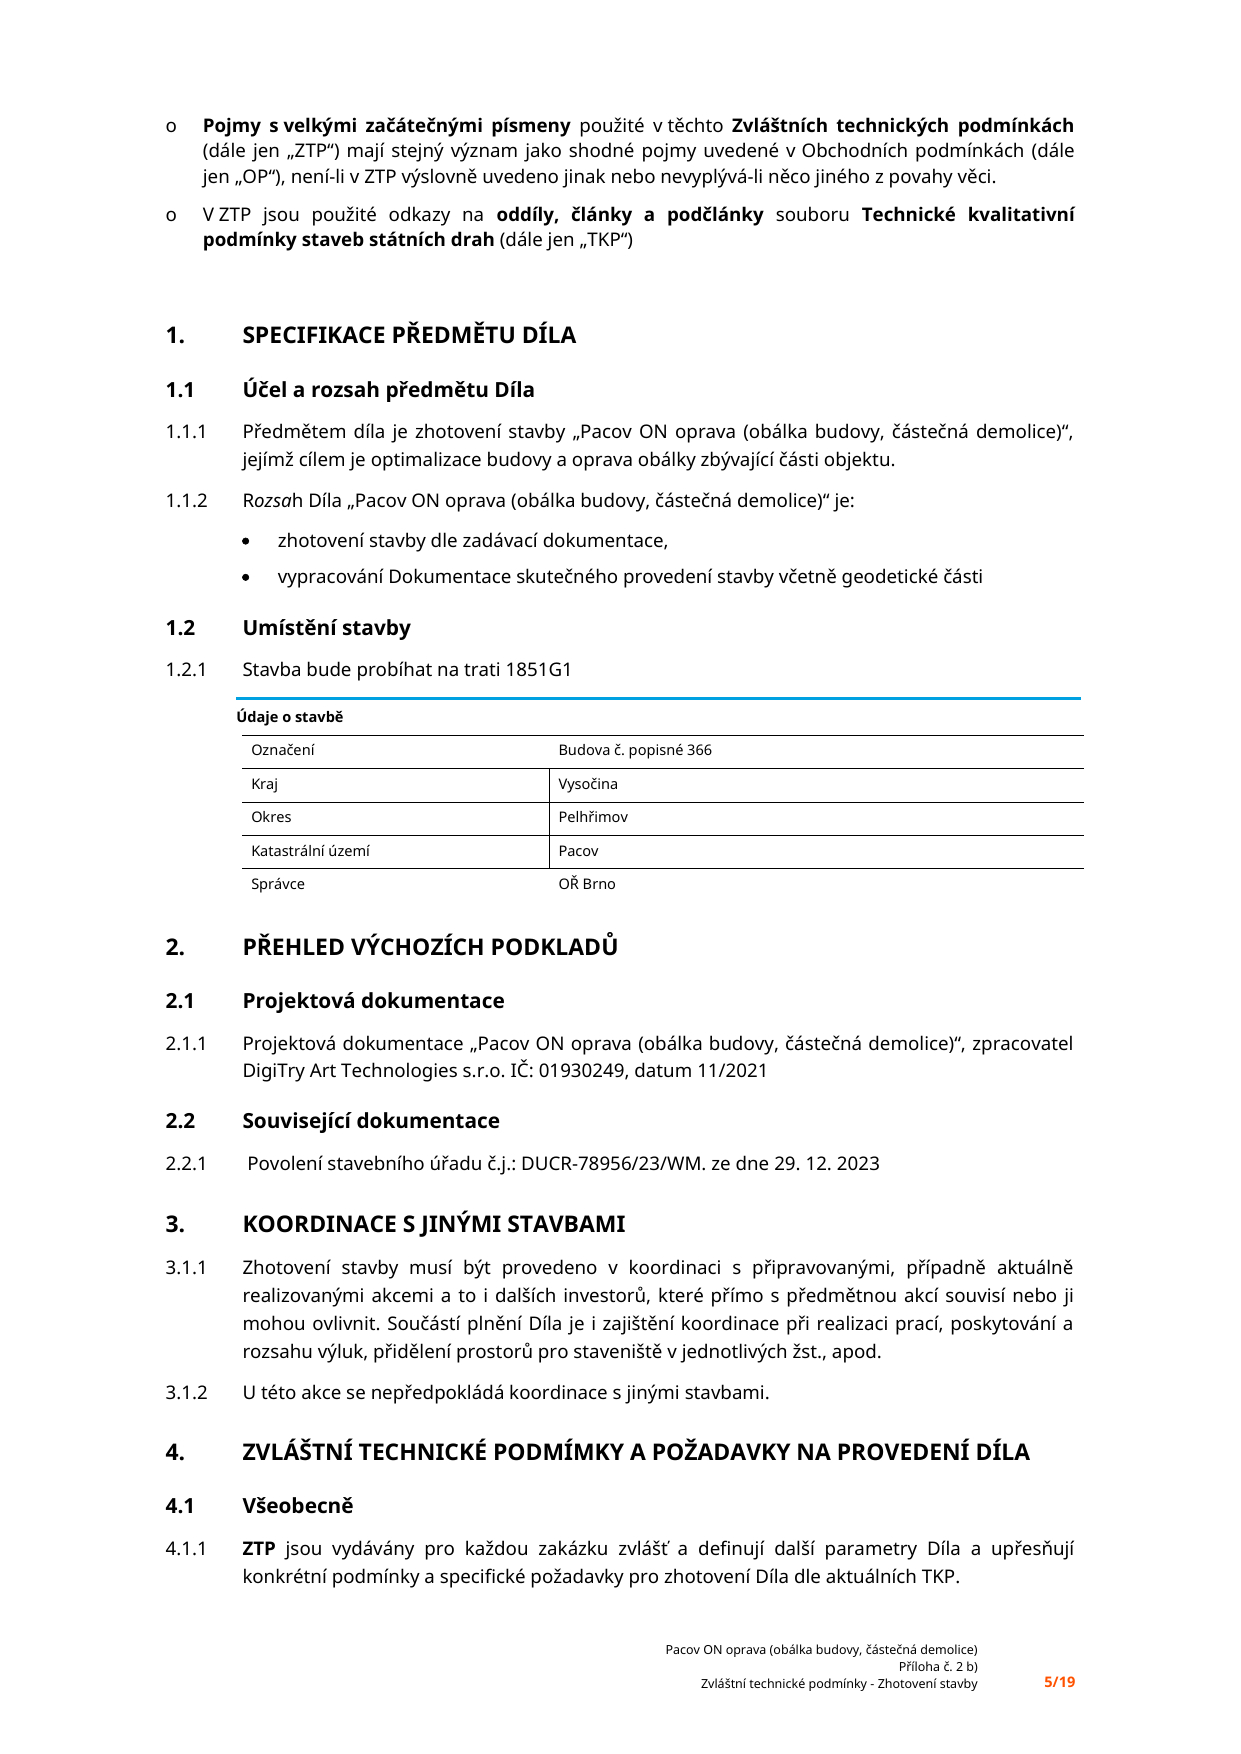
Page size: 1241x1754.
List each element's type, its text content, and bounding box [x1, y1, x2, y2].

table_cell Katastrální území [242, 836, 549, 868]
table_cell Pacov [550, 836, 1084, 868]
table_cell OŘ Brno [549, 869, 1084, 902]
list Všeobecně [165, 1491, 1075, 1520]
table_cell Kraj [242, 769, 549, 801]
list Související dokumentace [165, 1107, 1075, 1135]
list PŘEHLED VÝCHOZÍCH PODKLADŮ [165, 931, 1075, 962]
list Předmětem díla je zhotovení stavby „Pacov ON oprava (obálka budovy, částečná demolice)“, jejímž cílem je optimalizace budovy a oprava obálky zbývající části objektu. [165, 418, 1075, 472]
list Zvláštní TECHNICKÉ podmímky a požadavky na PROVEDENÍ DÍLA [165, 1436, 1075, 1467]
list KOORDINACE S JINÝMI STAVBAMI [165, 1208, 1075, 1239]
text zhotovení stavby dle zadávací dokumentace, [242, 527, 1075, 553]
table_header Budova č. popisné 366 [549, 736, 1084, 768]
list Projektová dokumentace [165, 986, 1075, 1014]
list Rozsah Díla „Pacov ON oprava (obálka budovy, částečná demolice)“ je: [165, 487, 1075, 512]
list SPECIFIKACE PŘEDMĚTU DÍLA [165, 319, 1075, 351]
list Umístění stavby [165, 613, 1075, 641]
list Povolení stavebního úřadu č.j.: DUCR-78956/23/WM. ze dne 29. 12. 2023 [165, 1150, 1075, 1176]
list U této akce se nepředpokládá koordinace s jinými stavbami. [165, 1379, 1075, 1404]
text Údaje o stavbě [236, 700, 1081, 726]
list Účel a rozsah předmětu Díla [165, 375, 1075, 403]
table_cell Okres [242, 803, 549, 835]
list Stavba bude probíhat na trati 1851G1 [165, 656, 1075, 682]
list Pojmy s velkými začátečnými písmeny použité v těchto Zvláštních technických podmínkách (dále jen „ZTP“) mají stejný význam jako shodné pojmy uvedené v Obchodních podmínkách (dále jen „OP“), není-li v ZTP výslovně uvedeno jinak nebo nevyplývá-li něco jiného z povahy věci. [165, 112, 1075, 189]
table_cell Pelhřimov [550, 803, 1084, 835]
table_cell Vysočina [550, 769, 1084, 801]
list Projektová dokumentace „Pacov ON oprava (obálka budovy, částečná demolice)“, zpracovatel DigiTry Art Technologies s.r.o. IČ: 01930249, datum 11/2021 [165, 1030, 1075, 1083]
list V ZTP jsou použité odkazy na oddíly, články a podčlánky souboru Technické kvalitativní podmínky staveb státních drah (dále jen „TKP“) [165, 201, 1075, 252]
table_header Označení [242, 736, 549, 768]
list Zhotovení stavby musí být provedeno v koordinaci s připravovanými, případně aktuálně realizovanými akcemi a to i dalších investorů, které přímo s předmětnou akcí souvisí nebo ji mohou ovlivnit. Součástí plnění Díla je i zajištění koordinace při realizaci prací, poskytování a rozsahu výluk, přidělení prostorů pro staveniště v jednotlivých žst., apod. [165, 1254, 1075, 1364]
text vypracování Dokumentace skutečného provedení stavby včetně geodetické části [242, 564, 1075, 589]
table_cell Správce [242, 869, 549, 902]
list ZTP jsou vydávány pro každou zakázku zvlášť a definují další parametry Díla a upřesňují konkrétní podmínky a specifické požadavky pro zhotovení Díla dle aktuálních TKP. [165, 1535, 1075, 1589]
